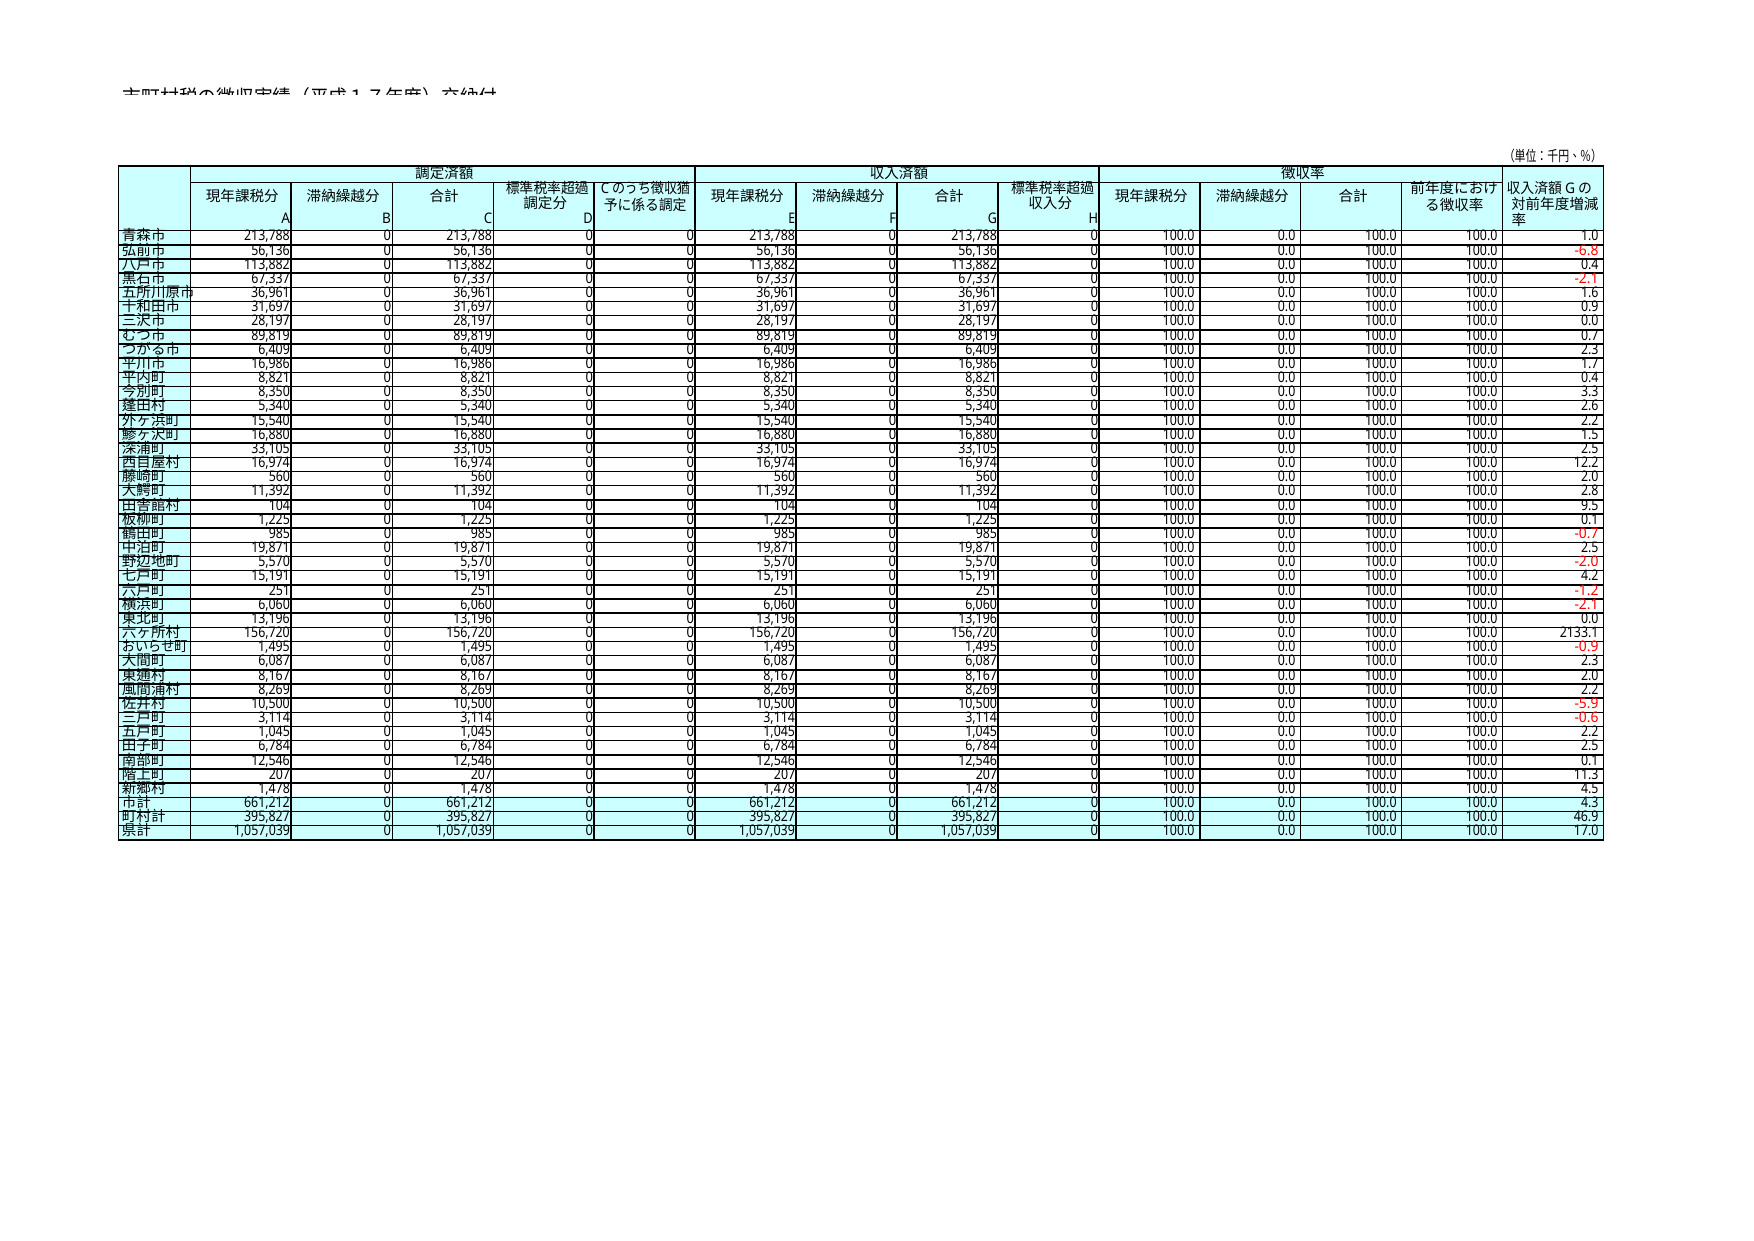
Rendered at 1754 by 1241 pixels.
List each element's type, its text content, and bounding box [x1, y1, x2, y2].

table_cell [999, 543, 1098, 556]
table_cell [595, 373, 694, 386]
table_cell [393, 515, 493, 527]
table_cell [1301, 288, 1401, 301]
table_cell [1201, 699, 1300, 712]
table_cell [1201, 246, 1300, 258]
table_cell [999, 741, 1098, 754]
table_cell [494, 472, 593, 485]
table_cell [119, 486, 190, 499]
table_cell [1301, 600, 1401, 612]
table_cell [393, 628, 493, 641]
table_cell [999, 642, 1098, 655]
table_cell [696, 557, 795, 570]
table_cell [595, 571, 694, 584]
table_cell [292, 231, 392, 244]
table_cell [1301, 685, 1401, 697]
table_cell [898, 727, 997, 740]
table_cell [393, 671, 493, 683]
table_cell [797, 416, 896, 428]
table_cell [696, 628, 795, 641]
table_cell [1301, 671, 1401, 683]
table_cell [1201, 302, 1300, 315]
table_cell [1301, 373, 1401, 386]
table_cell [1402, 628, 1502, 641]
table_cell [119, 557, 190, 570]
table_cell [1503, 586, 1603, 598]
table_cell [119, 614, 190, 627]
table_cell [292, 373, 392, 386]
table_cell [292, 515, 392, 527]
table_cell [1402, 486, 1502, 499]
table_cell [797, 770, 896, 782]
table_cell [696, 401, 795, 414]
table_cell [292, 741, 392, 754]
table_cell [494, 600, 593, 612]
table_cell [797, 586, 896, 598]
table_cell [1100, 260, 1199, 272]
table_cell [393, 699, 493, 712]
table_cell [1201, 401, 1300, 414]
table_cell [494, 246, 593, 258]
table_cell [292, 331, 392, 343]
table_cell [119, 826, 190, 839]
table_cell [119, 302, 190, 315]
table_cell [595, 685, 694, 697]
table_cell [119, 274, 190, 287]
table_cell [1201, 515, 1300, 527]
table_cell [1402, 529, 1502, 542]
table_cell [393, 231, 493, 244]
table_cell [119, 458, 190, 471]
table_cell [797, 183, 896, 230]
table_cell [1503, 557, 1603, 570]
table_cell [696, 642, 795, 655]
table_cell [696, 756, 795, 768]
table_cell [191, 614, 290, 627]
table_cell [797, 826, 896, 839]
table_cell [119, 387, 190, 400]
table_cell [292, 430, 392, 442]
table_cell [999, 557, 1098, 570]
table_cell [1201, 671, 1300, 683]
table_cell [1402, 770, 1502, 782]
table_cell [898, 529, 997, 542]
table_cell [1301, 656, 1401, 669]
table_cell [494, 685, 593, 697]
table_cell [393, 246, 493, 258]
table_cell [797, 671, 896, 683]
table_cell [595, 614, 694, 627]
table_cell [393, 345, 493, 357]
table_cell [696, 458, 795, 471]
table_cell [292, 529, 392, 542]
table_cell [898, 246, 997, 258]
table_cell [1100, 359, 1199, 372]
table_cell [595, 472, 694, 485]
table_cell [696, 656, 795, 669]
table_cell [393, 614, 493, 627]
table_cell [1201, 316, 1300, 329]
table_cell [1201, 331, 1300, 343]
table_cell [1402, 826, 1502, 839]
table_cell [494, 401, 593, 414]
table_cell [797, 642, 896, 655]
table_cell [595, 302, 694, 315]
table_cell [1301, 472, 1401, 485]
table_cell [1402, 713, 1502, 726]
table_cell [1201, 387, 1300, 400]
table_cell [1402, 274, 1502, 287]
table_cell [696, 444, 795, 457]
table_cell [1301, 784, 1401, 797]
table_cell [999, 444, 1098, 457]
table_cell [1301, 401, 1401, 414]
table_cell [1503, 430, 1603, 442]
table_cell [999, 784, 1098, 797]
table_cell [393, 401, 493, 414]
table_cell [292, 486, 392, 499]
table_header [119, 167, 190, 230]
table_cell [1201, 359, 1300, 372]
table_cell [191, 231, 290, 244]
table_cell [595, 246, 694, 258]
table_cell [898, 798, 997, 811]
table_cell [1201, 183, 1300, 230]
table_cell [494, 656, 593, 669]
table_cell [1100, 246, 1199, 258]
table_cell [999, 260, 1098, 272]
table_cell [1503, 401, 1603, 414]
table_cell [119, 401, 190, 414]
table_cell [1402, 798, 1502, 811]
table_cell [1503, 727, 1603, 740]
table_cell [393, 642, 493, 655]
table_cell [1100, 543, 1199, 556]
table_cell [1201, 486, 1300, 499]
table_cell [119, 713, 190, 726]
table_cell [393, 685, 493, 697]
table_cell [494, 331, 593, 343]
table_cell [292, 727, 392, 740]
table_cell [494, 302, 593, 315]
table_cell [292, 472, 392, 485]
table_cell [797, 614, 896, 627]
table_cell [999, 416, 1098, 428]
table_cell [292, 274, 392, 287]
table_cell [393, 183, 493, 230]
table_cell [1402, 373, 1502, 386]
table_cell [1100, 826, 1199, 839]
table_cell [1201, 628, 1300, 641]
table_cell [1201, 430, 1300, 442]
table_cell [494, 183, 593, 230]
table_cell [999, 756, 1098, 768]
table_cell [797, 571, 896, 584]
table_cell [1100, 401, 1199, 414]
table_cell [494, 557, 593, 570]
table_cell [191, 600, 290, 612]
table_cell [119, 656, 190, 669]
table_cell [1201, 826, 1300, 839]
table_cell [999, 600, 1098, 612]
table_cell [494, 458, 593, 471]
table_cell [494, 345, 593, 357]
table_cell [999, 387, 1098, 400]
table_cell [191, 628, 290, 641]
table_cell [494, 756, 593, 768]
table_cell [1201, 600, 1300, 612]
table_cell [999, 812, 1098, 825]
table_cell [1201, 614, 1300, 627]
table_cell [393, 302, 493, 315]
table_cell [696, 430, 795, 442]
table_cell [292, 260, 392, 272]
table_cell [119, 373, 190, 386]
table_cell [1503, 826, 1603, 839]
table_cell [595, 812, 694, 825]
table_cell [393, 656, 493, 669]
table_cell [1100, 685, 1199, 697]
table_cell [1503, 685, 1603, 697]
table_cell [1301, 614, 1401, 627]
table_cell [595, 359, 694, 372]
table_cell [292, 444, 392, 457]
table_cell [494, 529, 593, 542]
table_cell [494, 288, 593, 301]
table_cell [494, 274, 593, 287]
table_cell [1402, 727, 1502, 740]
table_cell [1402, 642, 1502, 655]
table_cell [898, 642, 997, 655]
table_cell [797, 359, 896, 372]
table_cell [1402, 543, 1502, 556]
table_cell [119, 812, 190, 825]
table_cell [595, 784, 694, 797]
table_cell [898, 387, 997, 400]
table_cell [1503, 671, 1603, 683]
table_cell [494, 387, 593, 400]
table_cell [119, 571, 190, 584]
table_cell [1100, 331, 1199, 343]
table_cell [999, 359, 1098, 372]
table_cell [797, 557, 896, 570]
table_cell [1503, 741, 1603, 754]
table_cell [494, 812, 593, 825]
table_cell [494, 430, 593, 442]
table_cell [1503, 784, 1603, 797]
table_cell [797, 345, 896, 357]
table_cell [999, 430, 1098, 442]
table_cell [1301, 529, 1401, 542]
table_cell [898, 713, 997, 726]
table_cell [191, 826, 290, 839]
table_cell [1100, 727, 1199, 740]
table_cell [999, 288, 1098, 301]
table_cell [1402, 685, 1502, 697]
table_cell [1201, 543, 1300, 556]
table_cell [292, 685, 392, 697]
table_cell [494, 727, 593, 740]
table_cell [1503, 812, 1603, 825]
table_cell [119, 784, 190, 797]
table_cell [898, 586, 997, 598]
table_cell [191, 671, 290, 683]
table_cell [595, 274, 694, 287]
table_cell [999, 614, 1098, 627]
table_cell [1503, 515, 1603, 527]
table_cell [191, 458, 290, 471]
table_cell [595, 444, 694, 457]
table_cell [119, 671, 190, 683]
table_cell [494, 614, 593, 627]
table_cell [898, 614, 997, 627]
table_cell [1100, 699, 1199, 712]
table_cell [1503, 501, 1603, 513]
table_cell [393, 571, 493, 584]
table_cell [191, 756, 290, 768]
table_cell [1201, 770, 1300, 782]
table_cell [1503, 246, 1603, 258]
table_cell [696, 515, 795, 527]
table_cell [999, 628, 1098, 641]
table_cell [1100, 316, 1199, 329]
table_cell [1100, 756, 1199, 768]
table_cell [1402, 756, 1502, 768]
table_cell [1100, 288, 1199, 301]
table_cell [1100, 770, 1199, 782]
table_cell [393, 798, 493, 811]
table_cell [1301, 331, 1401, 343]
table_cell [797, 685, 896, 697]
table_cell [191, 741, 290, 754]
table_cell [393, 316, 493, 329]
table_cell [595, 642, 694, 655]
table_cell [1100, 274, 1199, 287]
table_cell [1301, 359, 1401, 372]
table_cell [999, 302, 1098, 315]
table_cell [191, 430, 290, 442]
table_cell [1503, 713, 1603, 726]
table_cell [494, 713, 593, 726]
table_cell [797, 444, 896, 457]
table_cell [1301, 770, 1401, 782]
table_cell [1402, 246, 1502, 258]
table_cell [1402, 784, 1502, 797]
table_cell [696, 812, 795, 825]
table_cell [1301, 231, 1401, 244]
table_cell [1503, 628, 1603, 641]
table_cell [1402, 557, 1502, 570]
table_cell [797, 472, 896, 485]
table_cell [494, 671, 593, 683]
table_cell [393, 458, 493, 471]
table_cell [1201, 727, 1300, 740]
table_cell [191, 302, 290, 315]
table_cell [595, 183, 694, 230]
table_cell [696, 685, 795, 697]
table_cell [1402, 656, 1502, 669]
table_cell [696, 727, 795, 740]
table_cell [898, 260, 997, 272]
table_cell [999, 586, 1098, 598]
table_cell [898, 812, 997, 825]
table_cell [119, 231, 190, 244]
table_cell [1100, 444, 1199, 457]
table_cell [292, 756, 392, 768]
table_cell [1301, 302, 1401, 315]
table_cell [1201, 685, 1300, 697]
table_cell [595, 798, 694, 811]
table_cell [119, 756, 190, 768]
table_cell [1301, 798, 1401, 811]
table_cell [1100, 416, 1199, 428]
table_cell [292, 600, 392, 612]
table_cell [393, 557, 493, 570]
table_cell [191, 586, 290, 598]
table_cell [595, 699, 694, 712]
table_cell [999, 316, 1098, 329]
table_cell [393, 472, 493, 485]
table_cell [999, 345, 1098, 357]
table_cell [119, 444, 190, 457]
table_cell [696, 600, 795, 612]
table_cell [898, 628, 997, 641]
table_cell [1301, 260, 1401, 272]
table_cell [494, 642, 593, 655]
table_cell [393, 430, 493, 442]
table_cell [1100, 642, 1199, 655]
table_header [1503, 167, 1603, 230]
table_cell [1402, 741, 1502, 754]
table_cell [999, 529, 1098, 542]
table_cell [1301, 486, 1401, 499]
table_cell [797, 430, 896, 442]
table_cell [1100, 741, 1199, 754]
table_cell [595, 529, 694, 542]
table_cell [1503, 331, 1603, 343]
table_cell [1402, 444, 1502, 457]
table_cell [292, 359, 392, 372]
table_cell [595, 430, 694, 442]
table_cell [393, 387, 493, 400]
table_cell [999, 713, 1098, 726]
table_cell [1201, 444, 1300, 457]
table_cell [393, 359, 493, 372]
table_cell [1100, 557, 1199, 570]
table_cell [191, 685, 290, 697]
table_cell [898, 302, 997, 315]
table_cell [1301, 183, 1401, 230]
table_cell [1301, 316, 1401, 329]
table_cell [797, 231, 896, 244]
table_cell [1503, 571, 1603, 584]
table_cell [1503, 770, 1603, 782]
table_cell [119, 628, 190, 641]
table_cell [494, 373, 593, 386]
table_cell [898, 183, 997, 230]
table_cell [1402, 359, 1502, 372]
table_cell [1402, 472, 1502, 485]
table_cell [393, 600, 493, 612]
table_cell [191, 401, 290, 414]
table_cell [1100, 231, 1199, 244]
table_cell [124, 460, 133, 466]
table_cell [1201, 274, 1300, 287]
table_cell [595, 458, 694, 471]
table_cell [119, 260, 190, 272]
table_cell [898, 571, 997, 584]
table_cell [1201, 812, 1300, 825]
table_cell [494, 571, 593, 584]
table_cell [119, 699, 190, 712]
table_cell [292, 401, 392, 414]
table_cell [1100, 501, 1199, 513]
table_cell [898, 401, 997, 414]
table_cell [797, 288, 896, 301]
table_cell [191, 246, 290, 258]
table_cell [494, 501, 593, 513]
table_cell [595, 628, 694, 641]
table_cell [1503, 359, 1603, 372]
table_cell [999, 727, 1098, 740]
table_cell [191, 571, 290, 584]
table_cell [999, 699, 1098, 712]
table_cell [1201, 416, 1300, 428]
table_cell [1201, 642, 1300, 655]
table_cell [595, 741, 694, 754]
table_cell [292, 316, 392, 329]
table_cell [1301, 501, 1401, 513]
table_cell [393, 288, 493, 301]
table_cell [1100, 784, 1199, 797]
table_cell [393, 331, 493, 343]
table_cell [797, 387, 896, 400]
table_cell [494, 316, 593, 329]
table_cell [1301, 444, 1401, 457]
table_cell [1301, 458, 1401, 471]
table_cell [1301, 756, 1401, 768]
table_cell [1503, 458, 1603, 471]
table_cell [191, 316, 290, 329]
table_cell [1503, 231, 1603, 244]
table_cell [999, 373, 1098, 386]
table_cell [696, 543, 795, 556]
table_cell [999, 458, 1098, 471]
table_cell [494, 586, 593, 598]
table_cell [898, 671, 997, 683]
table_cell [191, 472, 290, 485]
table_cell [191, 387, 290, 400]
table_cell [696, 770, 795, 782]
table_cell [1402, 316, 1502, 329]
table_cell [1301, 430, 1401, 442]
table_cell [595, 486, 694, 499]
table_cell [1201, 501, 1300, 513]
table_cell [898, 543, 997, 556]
text （単位：千円、％） [106, 146, 1602, 165]
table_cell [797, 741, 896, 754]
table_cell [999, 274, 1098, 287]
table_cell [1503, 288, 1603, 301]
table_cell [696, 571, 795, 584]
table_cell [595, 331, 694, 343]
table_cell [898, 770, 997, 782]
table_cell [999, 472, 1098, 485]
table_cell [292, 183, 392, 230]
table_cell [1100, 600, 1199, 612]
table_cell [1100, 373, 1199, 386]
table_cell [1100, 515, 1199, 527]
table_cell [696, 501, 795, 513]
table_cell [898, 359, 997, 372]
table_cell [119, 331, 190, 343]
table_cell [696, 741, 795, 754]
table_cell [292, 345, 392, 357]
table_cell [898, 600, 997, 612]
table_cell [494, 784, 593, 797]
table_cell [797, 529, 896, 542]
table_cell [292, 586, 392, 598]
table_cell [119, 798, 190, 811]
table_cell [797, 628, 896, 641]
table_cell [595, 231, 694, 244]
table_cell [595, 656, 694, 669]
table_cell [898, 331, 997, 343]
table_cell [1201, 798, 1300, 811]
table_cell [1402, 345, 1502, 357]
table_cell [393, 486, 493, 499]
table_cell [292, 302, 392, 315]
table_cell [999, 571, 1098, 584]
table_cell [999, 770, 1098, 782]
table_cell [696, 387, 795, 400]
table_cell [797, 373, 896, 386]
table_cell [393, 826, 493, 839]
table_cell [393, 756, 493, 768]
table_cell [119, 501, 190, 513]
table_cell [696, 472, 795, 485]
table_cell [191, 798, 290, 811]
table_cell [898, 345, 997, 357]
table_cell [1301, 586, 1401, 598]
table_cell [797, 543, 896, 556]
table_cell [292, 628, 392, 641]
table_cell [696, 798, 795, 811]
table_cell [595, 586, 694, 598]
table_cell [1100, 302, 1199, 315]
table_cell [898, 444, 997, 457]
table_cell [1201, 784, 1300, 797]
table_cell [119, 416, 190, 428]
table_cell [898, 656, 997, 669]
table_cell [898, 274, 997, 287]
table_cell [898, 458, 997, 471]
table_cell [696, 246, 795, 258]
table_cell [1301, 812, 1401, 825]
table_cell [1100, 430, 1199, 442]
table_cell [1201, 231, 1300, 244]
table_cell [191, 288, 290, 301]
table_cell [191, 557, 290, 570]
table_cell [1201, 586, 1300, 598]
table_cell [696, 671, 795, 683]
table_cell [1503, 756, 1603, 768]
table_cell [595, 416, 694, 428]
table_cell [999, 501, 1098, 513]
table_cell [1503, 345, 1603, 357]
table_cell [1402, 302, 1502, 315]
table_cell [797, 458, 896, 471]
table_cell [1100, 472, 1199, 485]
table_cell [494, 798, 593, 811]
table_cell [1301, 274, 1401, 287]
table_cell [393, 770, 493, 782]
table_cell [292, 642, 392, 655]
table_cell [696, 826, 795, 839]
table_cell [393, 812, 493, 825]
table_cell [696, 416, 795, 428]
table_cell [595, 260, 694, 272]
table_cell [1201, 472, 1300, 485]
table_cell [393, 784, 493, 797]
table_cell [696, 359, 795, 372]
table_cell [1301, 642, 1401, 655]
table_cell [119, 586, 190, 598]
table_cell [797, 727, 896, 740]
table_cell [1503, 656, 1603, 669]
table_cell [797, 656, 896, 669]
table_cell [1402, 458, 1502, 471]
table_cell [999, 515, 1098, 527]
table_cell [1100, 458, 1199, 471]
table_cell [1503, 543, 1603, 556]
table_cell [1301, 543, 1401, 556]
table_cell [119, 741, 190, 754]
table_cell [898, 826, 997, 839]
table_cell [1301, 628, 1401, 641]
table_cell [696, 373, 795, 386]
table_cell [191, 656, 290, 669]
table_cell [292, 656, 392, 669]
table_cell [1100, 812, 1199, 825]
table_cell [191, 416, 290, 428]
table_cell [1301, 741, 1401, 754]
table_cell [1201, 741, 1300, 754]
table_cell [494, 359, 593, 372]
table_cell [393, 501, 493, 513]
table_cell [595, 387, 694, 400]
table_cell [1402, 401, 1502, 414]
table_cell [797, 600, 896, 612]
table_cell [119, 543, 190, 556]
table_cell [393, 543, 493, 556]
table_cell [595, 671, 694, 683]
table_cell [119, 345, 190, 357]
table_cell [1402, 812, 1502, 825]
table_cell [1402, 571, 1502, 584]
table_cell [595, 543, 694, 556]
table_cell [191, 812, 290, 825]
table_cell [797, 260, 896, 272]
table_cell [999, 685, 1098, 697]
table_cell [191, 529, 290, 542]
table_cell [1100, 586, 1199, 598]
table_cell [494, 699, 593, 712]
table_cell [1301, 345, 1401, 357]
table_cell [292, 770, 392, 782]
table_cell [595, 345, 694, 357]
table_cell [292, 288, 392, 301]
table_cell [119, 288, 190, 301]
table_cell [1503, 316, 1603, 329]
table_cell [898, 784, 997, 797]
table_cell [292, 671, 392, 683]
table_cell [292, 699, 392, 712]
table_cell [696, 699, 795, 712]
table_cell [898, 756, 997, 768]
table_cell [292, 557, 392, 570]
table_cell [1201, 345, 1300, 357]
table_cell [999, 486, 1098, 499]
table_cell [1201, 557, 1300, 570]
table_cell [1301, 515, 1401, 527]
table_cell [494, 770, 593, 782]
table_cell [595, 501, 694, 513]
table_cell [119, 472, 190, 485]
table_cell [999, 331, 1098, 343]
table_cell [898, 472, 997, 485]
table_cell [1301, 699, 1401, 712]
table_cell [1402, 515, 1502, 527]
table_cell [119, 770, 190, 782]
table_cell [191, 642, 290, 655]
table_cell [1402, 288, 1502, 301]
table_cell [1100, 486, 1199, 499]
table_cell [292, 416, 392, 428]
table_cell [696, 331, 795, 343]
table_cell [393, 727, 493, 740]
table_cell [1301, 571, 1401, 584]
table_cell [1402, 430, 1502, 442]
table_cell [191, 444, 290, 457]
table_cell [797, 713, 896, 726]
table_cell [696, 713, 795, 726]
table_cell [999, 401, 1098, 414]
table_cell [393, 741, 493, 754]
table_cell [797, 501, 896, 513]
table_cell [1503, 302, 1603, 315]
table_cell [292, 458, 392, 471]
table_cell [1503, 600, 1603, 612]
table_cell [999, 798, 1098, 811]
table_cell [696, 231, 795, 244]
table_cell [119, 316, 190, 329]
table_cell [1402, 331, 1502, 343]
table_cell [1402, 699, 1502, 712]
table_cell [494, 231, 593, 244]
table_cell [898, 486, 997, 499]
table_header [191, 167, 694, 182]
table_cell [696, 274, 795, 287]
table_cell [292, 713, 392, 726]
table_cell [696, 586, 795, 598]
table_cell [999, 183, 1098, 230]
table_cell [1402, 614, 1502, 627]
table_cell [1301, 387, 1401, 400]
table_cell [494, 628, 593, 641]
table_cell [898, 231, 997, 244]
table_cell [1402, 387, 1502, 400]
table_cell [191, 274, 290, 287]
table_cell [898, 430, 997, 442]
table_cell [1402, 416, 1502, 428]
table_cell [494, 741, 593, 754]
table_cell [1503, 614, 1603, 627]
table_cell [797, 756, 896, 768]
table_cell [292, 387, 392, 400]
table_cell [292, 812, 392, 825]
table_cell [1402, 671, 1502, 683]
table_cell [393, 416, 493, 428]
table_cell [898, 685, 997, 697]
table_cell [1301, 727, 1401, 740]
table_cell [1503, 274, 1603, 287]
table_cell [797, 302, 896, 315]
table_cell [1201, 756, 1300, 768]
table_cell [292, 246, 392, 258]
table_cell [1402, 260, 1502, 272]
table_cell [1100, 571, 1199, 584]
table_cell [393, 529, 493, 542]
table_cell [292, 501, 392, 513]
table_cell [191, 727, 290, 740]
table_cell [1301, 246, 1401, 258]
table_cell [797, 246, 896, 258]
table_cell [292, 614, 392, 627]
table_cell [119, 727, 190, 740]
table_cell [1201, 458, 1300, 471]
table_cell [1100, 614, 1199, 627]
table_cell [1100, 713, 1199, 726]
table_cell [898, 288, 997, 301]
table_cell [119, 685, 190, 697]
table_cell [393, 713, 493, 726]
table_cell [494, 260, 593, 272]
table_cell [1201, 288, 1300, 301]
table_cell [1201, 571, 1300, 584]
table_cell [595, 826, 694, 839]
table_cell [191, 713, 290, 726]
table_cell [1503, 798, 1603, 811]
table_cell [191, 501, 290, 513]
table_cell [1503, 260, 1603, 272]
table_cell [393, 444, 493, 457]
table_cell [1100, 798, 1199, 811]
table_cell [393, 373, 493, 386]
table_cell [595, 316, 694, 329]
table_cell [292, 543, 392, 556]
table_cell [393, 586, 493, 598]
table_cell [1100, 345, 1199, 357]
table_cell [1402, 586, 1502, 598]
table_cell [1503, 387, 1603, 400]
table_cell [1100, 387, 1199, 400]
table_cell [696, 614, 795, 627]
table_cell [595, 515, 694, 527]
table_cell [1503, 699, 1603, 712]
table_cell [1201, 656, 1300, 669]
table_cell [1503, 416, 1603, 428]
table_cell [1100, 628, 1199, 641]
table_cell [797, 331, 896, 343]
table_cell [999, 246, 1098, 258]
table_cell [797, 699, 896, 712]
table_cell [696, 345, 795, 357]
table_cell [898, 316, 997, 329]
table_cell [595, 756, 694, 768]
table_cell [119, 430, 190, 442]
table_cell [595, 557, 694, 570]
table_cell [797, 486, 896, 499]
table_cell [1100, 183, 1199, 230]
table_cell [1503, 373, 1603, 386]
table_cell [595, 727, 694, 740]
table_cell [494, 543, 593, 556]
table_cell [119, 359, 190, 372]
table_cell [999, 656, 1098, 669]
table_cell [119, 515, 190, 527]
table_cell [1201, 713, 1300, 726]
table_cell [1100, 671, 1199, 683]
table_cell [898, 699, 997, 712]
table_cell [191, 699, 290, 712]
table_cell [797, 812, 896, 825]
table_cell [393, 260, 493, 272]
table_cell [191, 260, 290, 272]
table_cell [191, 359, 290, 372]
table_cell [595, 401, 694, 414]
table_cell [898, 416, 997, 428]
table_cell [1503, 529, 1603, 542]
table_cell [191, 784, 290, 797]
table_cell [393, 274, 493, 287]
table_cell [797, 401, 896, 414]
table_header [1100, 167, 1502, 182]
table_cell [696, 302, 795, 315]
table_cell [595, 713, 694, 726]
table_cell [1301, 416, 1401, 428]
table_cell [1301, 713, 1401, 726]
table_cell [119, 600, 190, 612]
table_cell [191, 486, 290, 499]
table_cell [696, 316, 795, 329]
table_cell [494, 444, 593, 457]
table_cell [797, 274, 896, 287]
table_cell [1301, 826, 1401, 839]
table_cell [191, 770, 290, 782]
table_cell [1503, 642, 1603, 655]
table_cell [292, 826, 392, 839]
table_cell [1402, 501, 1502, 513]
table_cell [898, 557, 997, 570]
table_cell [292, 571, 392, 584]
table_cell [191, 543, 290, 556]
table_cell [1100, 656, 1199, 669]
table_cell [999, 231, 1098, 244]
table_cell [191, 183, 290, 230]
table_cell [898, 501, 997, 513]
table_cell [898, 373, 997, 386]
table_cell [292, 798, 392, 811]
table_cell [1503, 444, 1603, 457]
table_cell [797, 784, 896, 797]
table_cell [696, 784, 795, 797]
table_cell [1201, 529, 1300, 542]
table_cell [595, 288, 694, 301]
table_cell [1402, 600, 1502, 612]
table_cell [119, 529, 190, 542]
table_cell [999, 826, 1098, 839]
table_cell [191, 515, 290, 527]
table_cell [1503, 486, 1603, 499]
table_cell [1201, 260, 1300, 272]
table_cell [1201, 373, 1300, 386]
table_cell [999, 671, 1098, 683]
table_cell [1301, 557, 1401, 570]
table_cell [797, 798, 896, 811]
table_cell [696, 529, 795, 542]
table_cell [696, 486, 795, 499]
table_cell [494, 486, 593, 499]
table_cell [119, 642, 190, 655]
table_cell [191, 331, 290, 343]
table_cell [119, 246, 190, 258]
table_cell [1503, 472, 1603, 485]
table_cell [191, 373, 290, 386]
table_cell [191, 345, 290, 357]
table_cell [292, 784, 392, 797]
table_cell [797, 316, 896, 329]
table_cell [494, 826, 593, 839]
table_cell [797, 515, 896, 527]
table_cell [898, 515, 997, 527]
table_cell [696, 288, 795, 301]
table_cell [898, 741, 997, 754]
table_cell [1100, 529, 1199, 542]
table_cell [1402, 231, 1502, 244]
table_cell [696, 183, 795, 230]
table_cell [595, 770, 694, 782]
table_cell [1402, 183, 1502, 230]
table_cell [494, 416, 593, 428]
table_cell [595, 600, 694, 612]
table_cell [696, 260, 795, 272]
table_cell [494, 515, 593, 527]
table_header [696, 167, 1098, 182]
